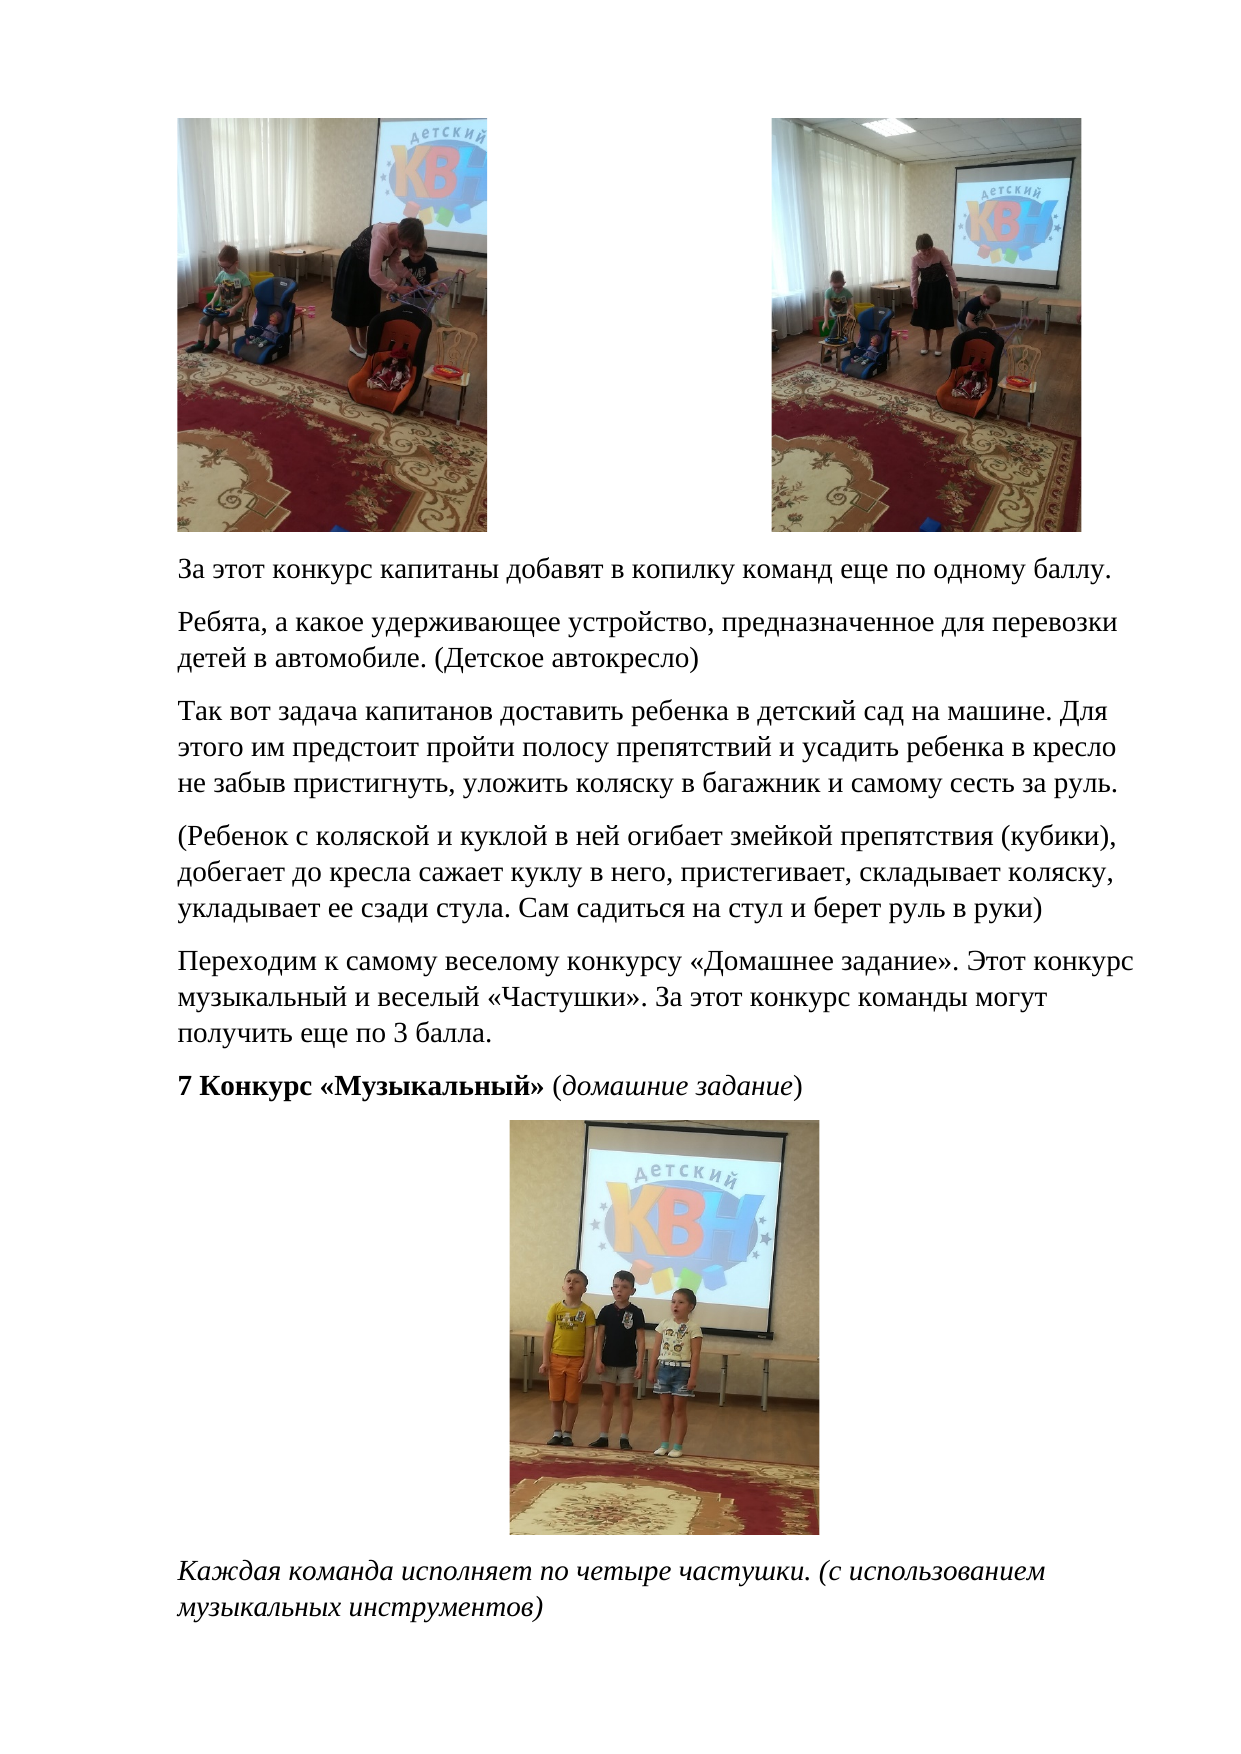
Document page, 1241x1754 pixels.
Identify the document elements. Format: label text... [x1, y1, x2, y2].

picture [771, 118, 1082, 532]
text Каждая команда исполняет по четыре частушки. (с использованием музыкальных инструментов) [177, 1553, 1152, 1623]
text Так вот задача капитанов доставить ребенка в детский сад на машине. Для этого им предстоит пройти полосу препятствий и усадить ребенка в кресло не забыв пристигнуть, уложить коляску в багажник и самому сесть за руль. [177, 693, 1152, 798]
text За этот конкурс капитаны добавят в копилку команд еще по одному баллу. [177, 551, 1152, 584]
text Ребята, а какое удерживающее устройство, предназначенное для перевозки детей в автомобиле. (Детское автокресло) [177, 604, 1152, 673]
text (Ребенок с коляской и куклой в ней огибает змейкой препятствия (кубики), добегает до кресла сажает куклу в него, пристегивает, складывает коляску, укладывает ее сзади стула. Сам садиться на стул и берет руль в руки) [177, 818, 1152, 923]
text 7 Конкурс «Музыкальный» (домашние задание) [177, 1068, 1152, 1101]
text Переходим к самому веселому конкурсу «Домашнее задание». Этот конкурс музыкальный и веселый «Частушки». За этот конкурс команды могут получить еще по 3 балла. [177, 943, 1152, 1049]
picture [509, 1120, 820, 1535]
picture [177, 118, 488, 532]
